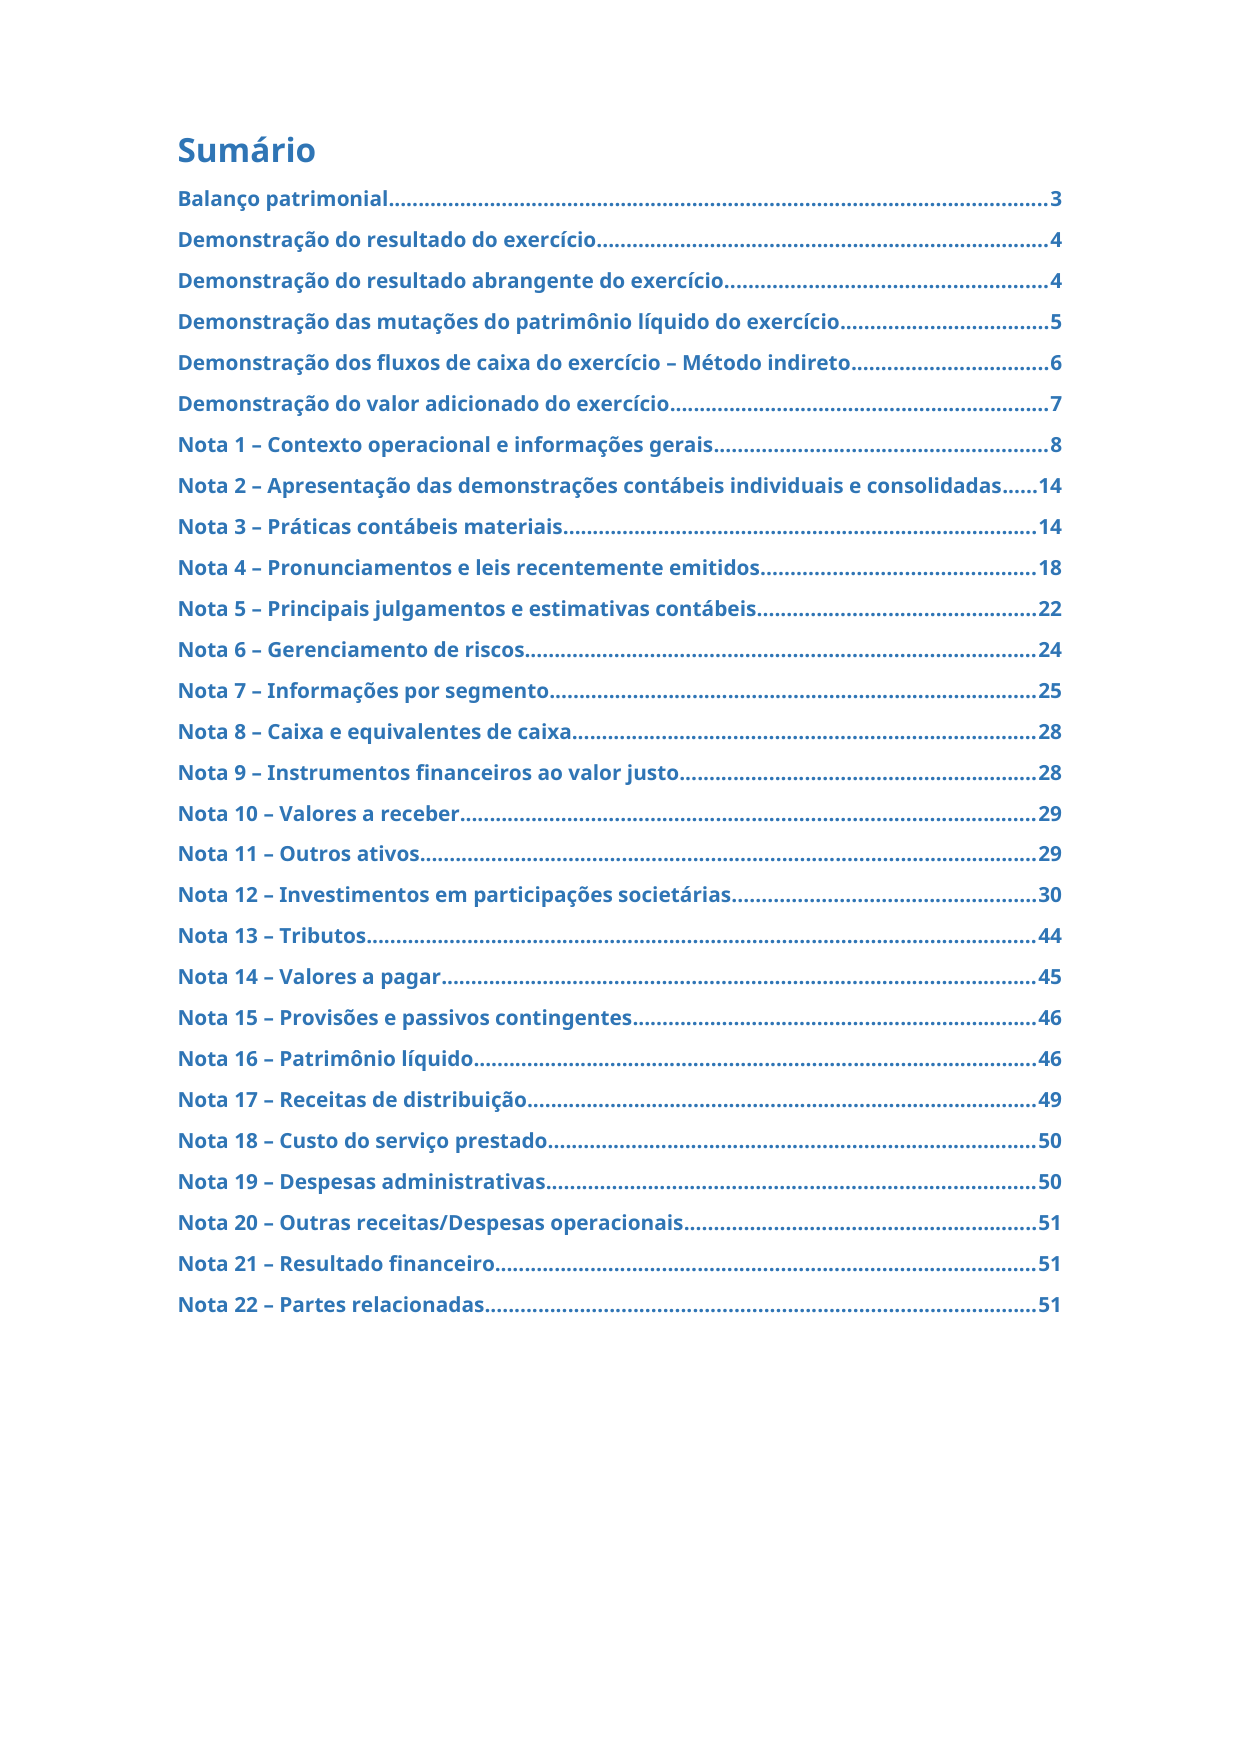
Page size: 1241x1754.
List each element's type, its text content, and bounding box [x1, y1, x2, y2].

text Nota 7 – Informações por segmento 25 [177, 676, 1063, 704]
text Nota 17 – Receitas de distribuição 49 [177, 1085, 1063, 1114]
text Nota 5 – Principais julgamentos e estimativas contábeis 22 [177, 594, 1063, 622]
text Nota 21 – Resultado financeiro 51 [177, 1249, 1063, 1277]
text Nota 3 – Práticas contábeis materiais 14 [177, 512, 1063, 541]
text Nota 4 – Pronunciamentos e leis recentemente emitidos 18 [177, 553, 1063, 581]
text Nota 14 – Valores a pagar 45 [177, 962, 1063, 991]
text Nota 10 – Valores a receber 29 [177, 799, 1063, 827]
text Nota 9 – Instrumentos financeiros ao valor justo 28 [177, 758, 1063, 786]
text Balanço patrimonial 3 [177, 184, 1063, 213]
text Nota 2 – Apresentação das demonstrações contábeis individuais e consolidadas 14 [177, 471, 1063, 499]
text Nota 8 – Caixa e equivalentes de caixa 28 [177, 717, 1063, 745]
text Nota 19 – Despesas administrativas 50 [177, 1167, 1063, 1196]
text Demonstração do valor adicionado do exercício 7 [177, 389, 1063, 418]
text Nota 12 – Investimentos em participações societárias 30 [177, 881, 1063, 909]
text Nota 11 – Outros ativos 29 [177, 839, 1063, 868]
text Nota 13 – Tributos 44 [177, 921, 1063, 950]
text Nota 22 – Partes relacionadas 51 [177, 1290, 1063, 1318]
text Nota 6 – Gerenciamento de riscos 24 [177, 635, 1063, 663]
text Nota 15 – Provisões e passivos contingentes 46 [177, 1003, 1063, 1032]
text Demonstração das mutações do patrimônio líquido do exercício 5 [177, 307, 1063, 336]
text Demonstração do resultado abrangente do exercício 4 [177, 266, 1063, 295]
subtitle Sumário [177, 127, 1063, 172]
text Demonstração do resultado do exercício 4 [177, 226, 1063, 254]
text Nota 16 – Patrimônio líquido 46 [177, 1044, 1063, 1073]
text Demonstração dos fluxos de caixa do exercício – Método indireto 6 [177, 348, 1063, 377]
text Nota 20 – Outras receitas/Despesas operacionais 51 [177, 1208, 1063, 1236]
text Nota 18 – Custo do serviço prestado 50 [177, 1126, 1063, 1154]
text Nota 1 – Contexto operacional e informações gerais 8 [177, 430, 1063, 459]
